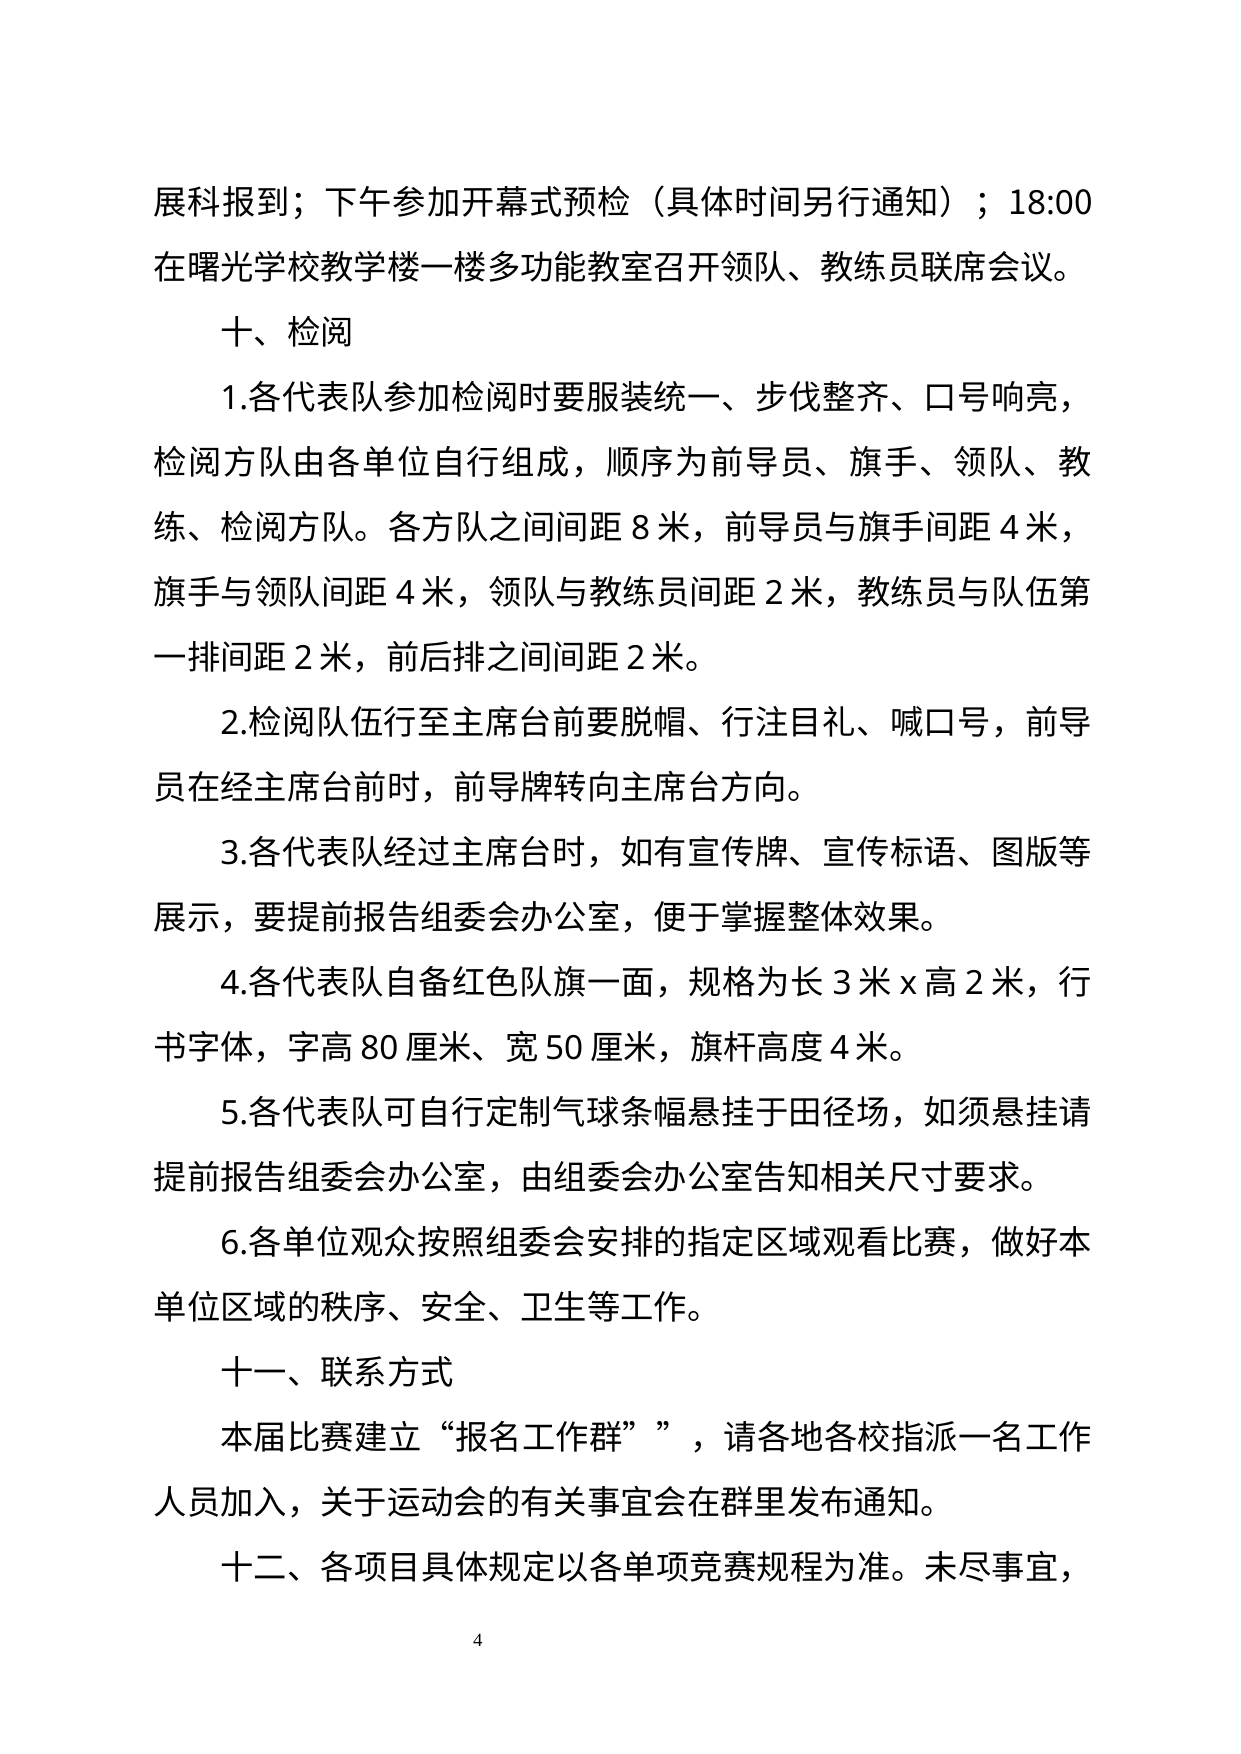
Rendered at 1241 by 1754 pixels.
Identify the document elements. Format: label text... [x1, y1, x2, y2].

text 5.各代表队可自行定制气球条幅悬挂于田径场，如须悬挂请提前报告组委会办公室，由组委会办公室告知相关尺寸要求。 [153, 1078, 1093, 1208]
text 3.各代表队经过主席台时，如有宣传牌、宣传标语、图版等展示，要提前报告组委会办公室，便于掌握整体效果。 [153, 818, 1093, 948]
text 4.各代表队自备红色队旗一面，规格为长3米x高2米，行书字体，字高80厘米、宽50厘米，旗杆高度4米。 [153, 948, 1093, 1078]
list 十一、联系方式 [153, 1338, 1093, 1403]
text 1.各代表队参加检阅时要服装统一、步伐整齐、口号响亮，检阅方队由各单位自行组成，顺序为前导员、旗手、领队、教练、检阅方队。各方队之间间距8米，前导员与旗手间距4米，旗手与领队间距4米，领队与教练员间距2米，教练员与队伍第一排间距2米，前后排之间间距2米。 [153, 363, 1093, 688]
text 本届比赛建立“报名工作群””，请各地各校指派一名工作人员加入，关于运动会的有关事宜会在群里发布通知。 [153, 1403, 1093, 1533]
list 十、检阅 [153, 298, 1093, 363]
text 6.各单位观众按照组委会安排的指定区域观看比赛，做好本单位区域的秩序、安全、卫生等工作。 [153, 1208, 1093, 1338]
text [153, 168, 1093, 298]
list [153, 1533, 1093, 1598]
text 2.检阅队伍行至主席台前要脱帽、行注目礼、喊口号，前导员在经主席台前时，前导牌转向主席台方向。 [153, 688, 1093, 818]
